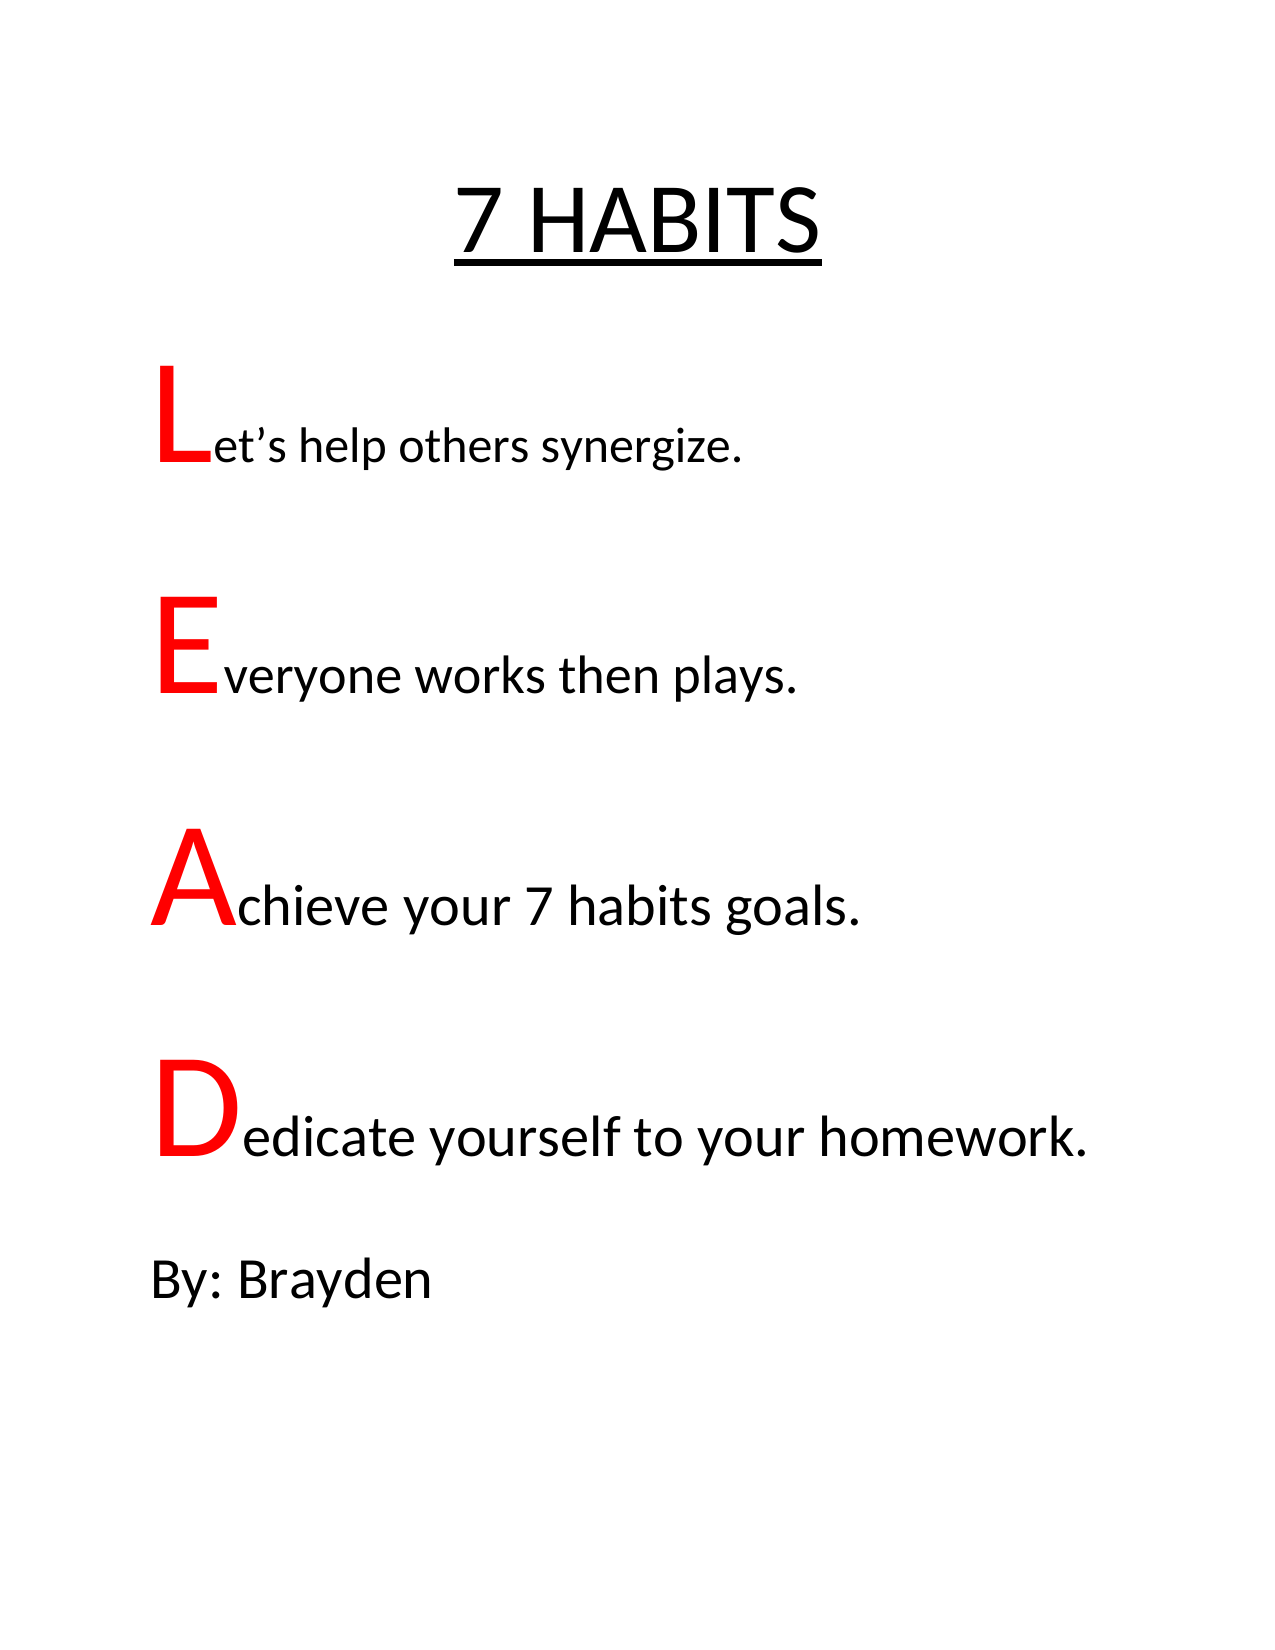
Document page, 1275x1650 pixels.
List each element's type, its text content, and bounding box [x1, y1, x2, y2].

text Dedicate yourself to your homework. [150, 1011, 1125, 1194]
text Let’s help others synergize. [150, 317, 1125, 500]
text 7 HABITS [150, 156, 1125, 278]
text Everyone works then plays. [150, 548, 1125, 731]
text By: Brayden [150, 1242, 1125, 1313]
text Achieve your 7 habits goals. [150, 779, 1125, 963]
